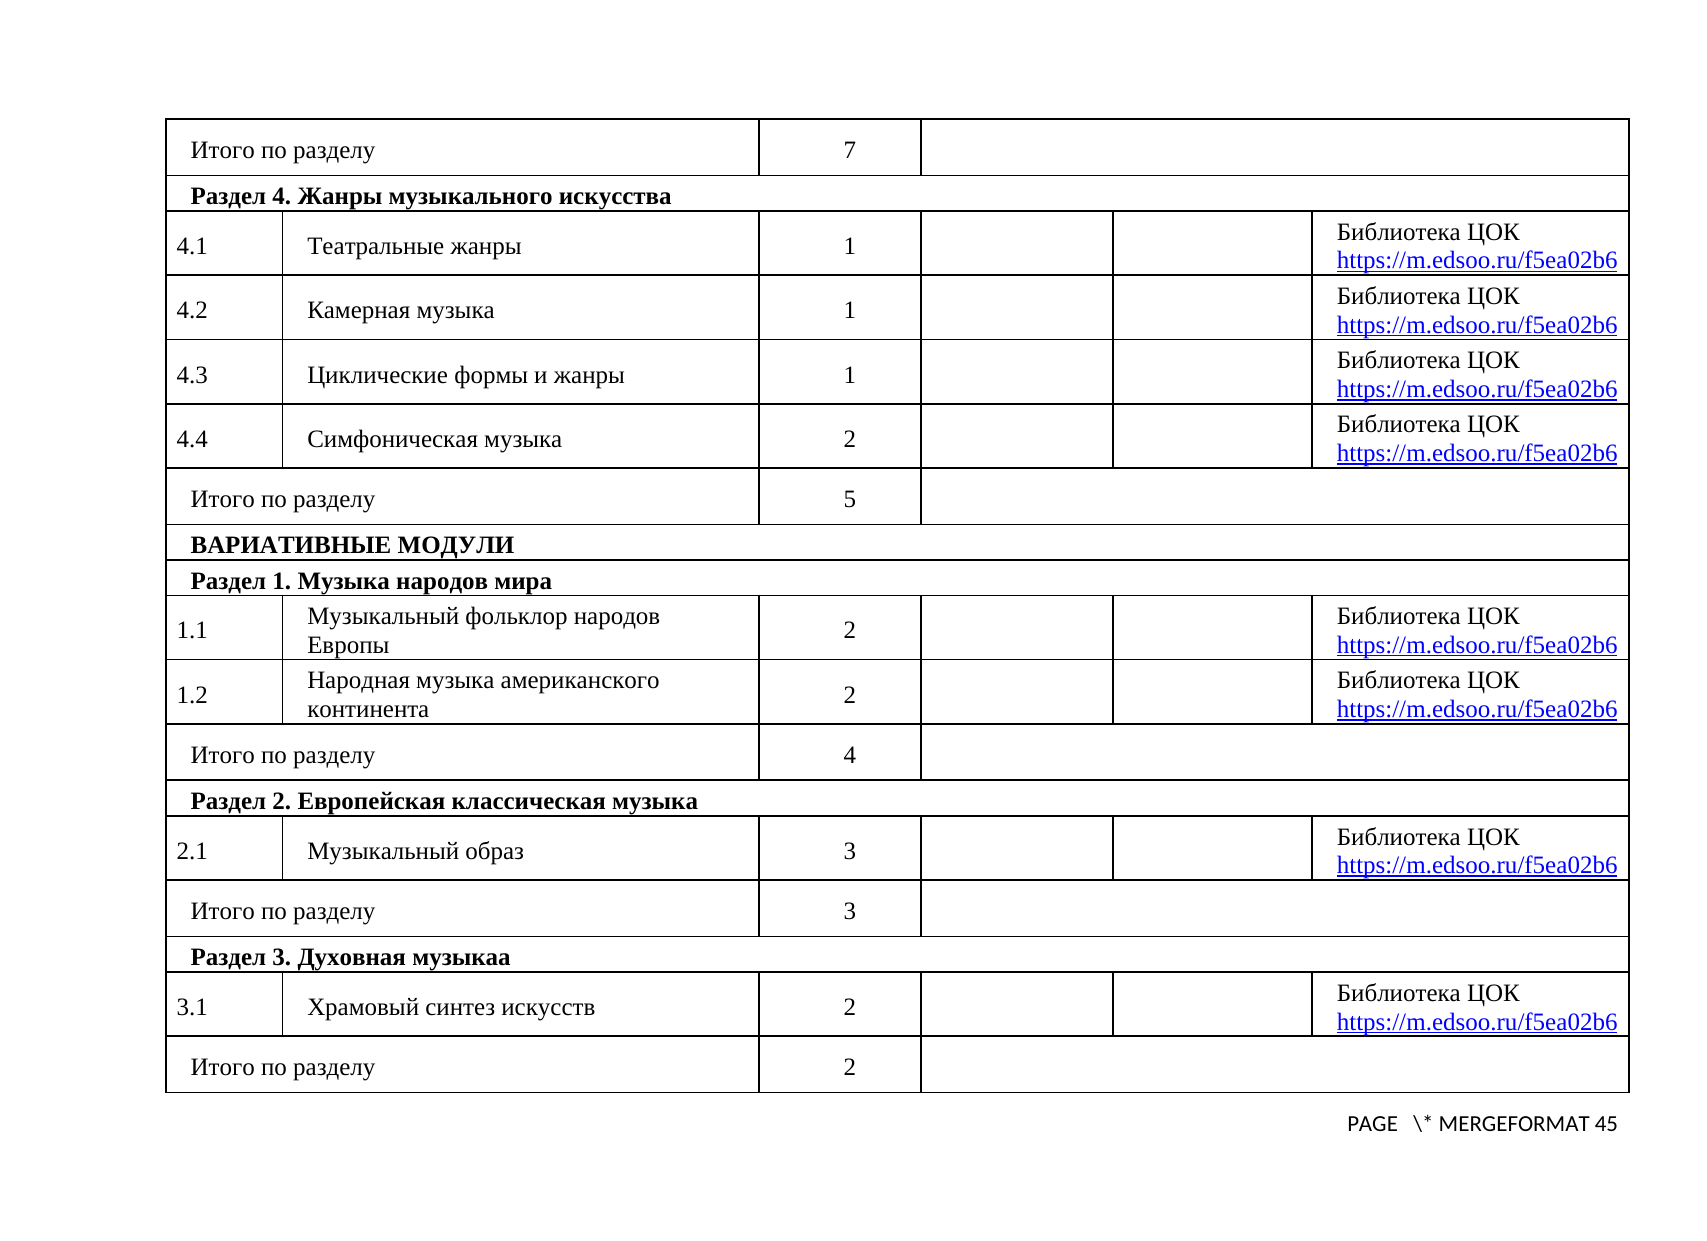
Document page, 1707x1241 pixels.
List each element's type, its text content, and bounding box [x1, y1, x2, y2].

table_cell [1313, 817, 1628, 879]
table_cell 1.1 [167, 596, 282, 659]
table_cell [922, 469, 1628, 523]
table_cell 1 [760, 212, 920, 274]
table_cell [1313, 973, 1628, 1035]
table_cell 3.1 [167, 973, 282, 1035]
table_cell [922, 120, 1628, 174]
table_cell [1114, 405, 1311, 467]
table_cell [922, 725, 1628, 779]
table_cell [1114, 276, 1311, 338]
table_cell Музыкальный фольклор народов Европы [283, 596, 758, 659]
table_cell Библиотека ЦОК https://m.edsoo.ru/f5ea02b6 [1313, 340, 1628, 403]
table_cell 2 [760, 596, 920, 659]
table_cell Музыкальный образ [283, 817, 758, 879]
table_cell Циклические формы и жанры [283, 340, 758, 403]
table_cell Симфоническая музыка [283, 405, 758, 467]
table_cell Итого по разделу [167, 725, 758, 779]
table_cell ВАРИАТИВНЫЕ МОДУЛИ [167, 525, 1628, 559]
table_cell 2 [760, 973, 920, 1035]
table_cell 5 [760, 469, 920, 523]
table_cell 1 [760, 276, 920, 338]
table_cell [922, 276, 1112, 338]
table_cell 4.3 [167, 340, 282, 403]
table_cell [922, 340, 1112, 403]
table_cell Библиотека ЦОК https://m.edsoo.ru/f5ea02b6 [1313, 405, 1628, 467]
table_cell Храмовый синтез искусств [283, 973, 758, 1035]
table_cell Раздел 2. Европейская классическая музыка [167, 781, 1628, 815]
table_cell [922, 596, 1112, 659]
table_cell [922, 973, 1112, 1035]
table_cell 1 [760, 340, 920, 403]
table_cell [1313, 212, 1628, 274]
table_cell Раздел 1. Музыка народов мира [167, 561, 1628, 594]
table_cell Театральные жанры [283, 212, 758, 274]
table_cell [1114, 212, 1311, 274]
table_cell [1114, 973, 1311, 1035]
table_cell [1114, 596, 1311, 659]
table_cell 4.1 [167, 212, 282, 274]
table_cell Раздел 3. Духовная музыкаа [167, 937, 1628, 971]
table_cell [922, 212, 1112, 274]
table_cell Библиотека ЦОК https://m.edsoo.ru/f5ea02b6 [1313, 660, 1628, 723]
table_cell 2 [760, 405, 920, 467]
table_cell Итого по разделу [167, 881, 758, 936]
table_cell 4.4 [167, 405, 282, 467]
table_cell [1114, 340, 1311, 403]
table_cell Библиотека ЦОК https://m.edsoo.ru/f5ea02b6 [1313, 596, 1628, 659]
table_cell [922, 1037, 1628, 1092]
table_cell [1313, 276, 1628, 338]
table_cell Народная музыка американского континента [283, 660, 758, 723]
table_cell [922, 817, 1112, 879]
table_cell 3 [760, 881, 920, 936]
table_cell 7 [760, 120, 920, 174]
table_cell 4.2 [167, 276, 282, 338]
table_cell Раздел 4. Жанры музыкального искусства [167, 176, 1628, 210]
table_cell [1114, 660, 1311, 723]
table_cell [922, 881, 1628, 936]
table_cell 2 [760, 660, 920, 723]
table_cell [1114, 817, 1311, 879]
table_cell 4 [760, 725, 920, 779]
table_cell Итого по разделу [167, 469, 758, 523]
table_cell [922, 405, 1112, 467]
table_cell 2 [760, 1037, 920, 1092]
table_cell Итого по разделу [167, 120, 758, 174]
table_cell Камерная музыка [283, 276, 758, 338]
table_cell [922, 660, 1112, 723]
table_cell Итого по разделу [167, 1037, 758, 1092]
table_cell 1.2 [167, 660, 282, 723]
table_cell 3 [760, 817, 920, 879]
table_cell 2.1 [167, 817, 282, 879]
